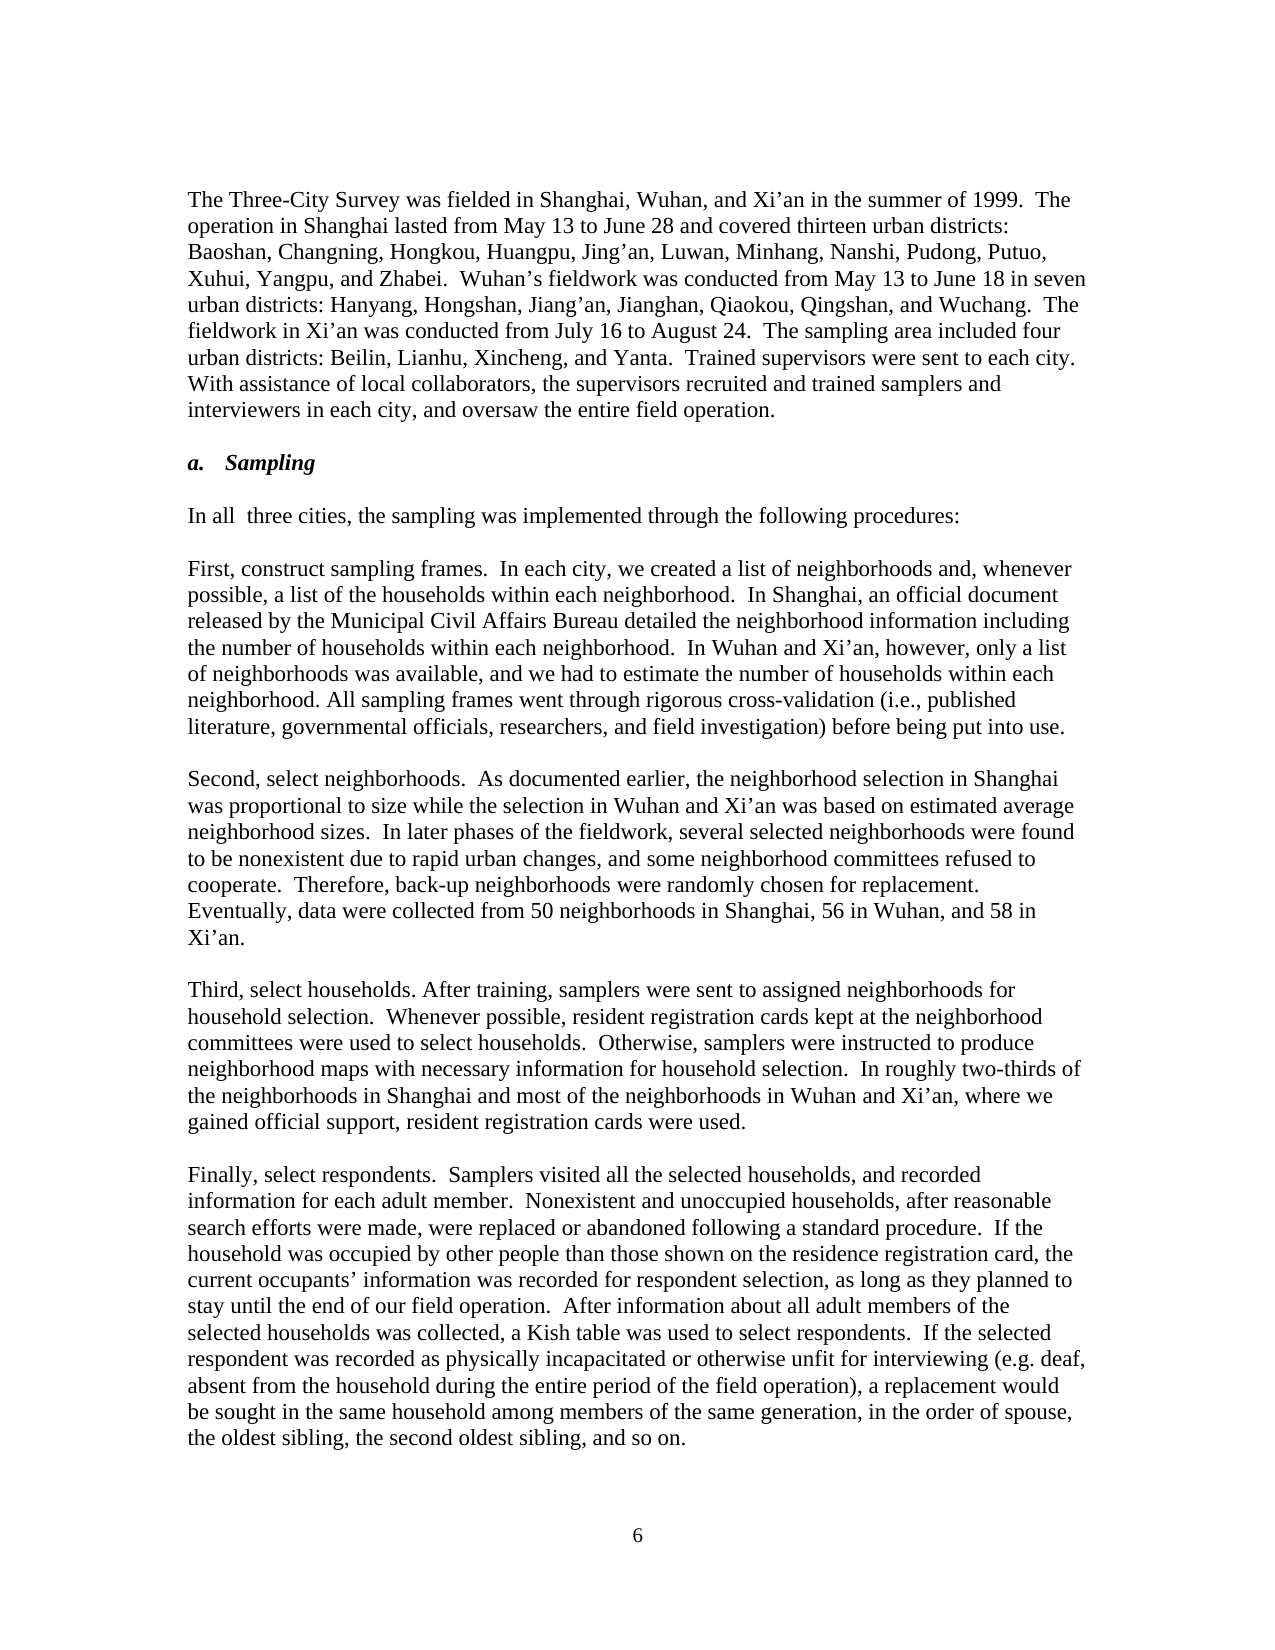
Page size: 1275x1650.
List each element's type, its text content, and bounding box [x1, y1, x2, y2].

list The Three-City Survey was fielded in , , and in the summer of 1999. The operation in lasted from May 13 to June 28 and covered thirteen urban districts: Baoshan, Changning, Hongkou, Huangpu, Jing’an, Luwan, Minhang, Nanshi, Pudong, Putuo, Xuhui, Yangpu, and Zhabei. ’s fieldwork was conducted from May 13 to June 18 in seven urban districts: Hanyang, Hongshan, Jiang’an, Jianghan, Qiaokou, Qingshan, and Wuchang. The fieldwork in was conducted from July 16 to August 24. The sampling area included four urban districts: Beilin, Lianhu, Xincheng, and Yanta. Trained supervisors were sent to each city. With assistance of local collaborators, the supervisors recruited and trained samplers and interviewers in each city, and oversaw the entire field operation. [187, 186, 1087, 423]
text In all three cities, the sampling was implemented through the following procedures: [187, 502, 1087, 528]
text Second, select neighborhoods. As documented earlier, the neighborhood selection in was proportional to size while the selection in and was based on estimated average neighborhood sizes. In later phases of the fieldwork, several selected neighborhoods were found to be nonexistent due to rapid urban changes, and some neighborhood committees refused to cooperate. Therefore, back-up neighborhoods were randomly chosen for replacement. Eventually, data were collected from 50 neighborhoods in , 56 in , and 58 in . [187, 766, 1087, 950]
list Sampling [187, 449, 1087, 476]
list Finally, select respondents. Samplers visited all the selected households, and recorded information for each adult member. Nonexistent and unoccupied households, after reasonable search efforts were made, were replaced or abandoned following a standard procedure. If the household was occupied by other people than those shown on the residence registration card, the current occupants’ information was recorded for respondent selection, as long as they planned to stay until the end of our field operation. After information about all adult members of the selected households was collected, a table was used to select respondents. If the selected respondent was recorded as physically incapacitated or otherwise unfit for interviewing (e.g. deaf, absent from the household during the entire period of the field operation), a replacement would be sought in the same household among members of the same generation, in the order of spouse, the oldest sibling, the second oldest sibling, and so on. [187, 1161, 1087, 1451]
text First, construct sampling frames. In each city, we created a list of neighborhoods and, whenever possible, a list of the households within each neighborhood. In , an official document released by the Municipal Civil Affairs Bureau detailed the neighborhood information including the number of households within each neighborhood. In and , however, only a list of neighborhoods was available, and we had to estimate the number of households within each neighborhood. All sampling frames went through rigorous cross-validation (i.e., published literature, governmental officials, researchers, and field investigation) before being put into use. [187, 555, 1087, 739]
list Third, select households. After training, samplers were sent to assigned neighborhoods for household selection. Whenever possible, resident registration cards kept at the neighborhood committees were used to select households. Otherwise, samplers were instructed to produce neighborhood maps with necessary information for household selection. In roughly two-thirds of the neighborhoods in and most of the neighborhoods in and , where we gained official support, resident registration cards were used. [187, 976, 1087, 1134]
